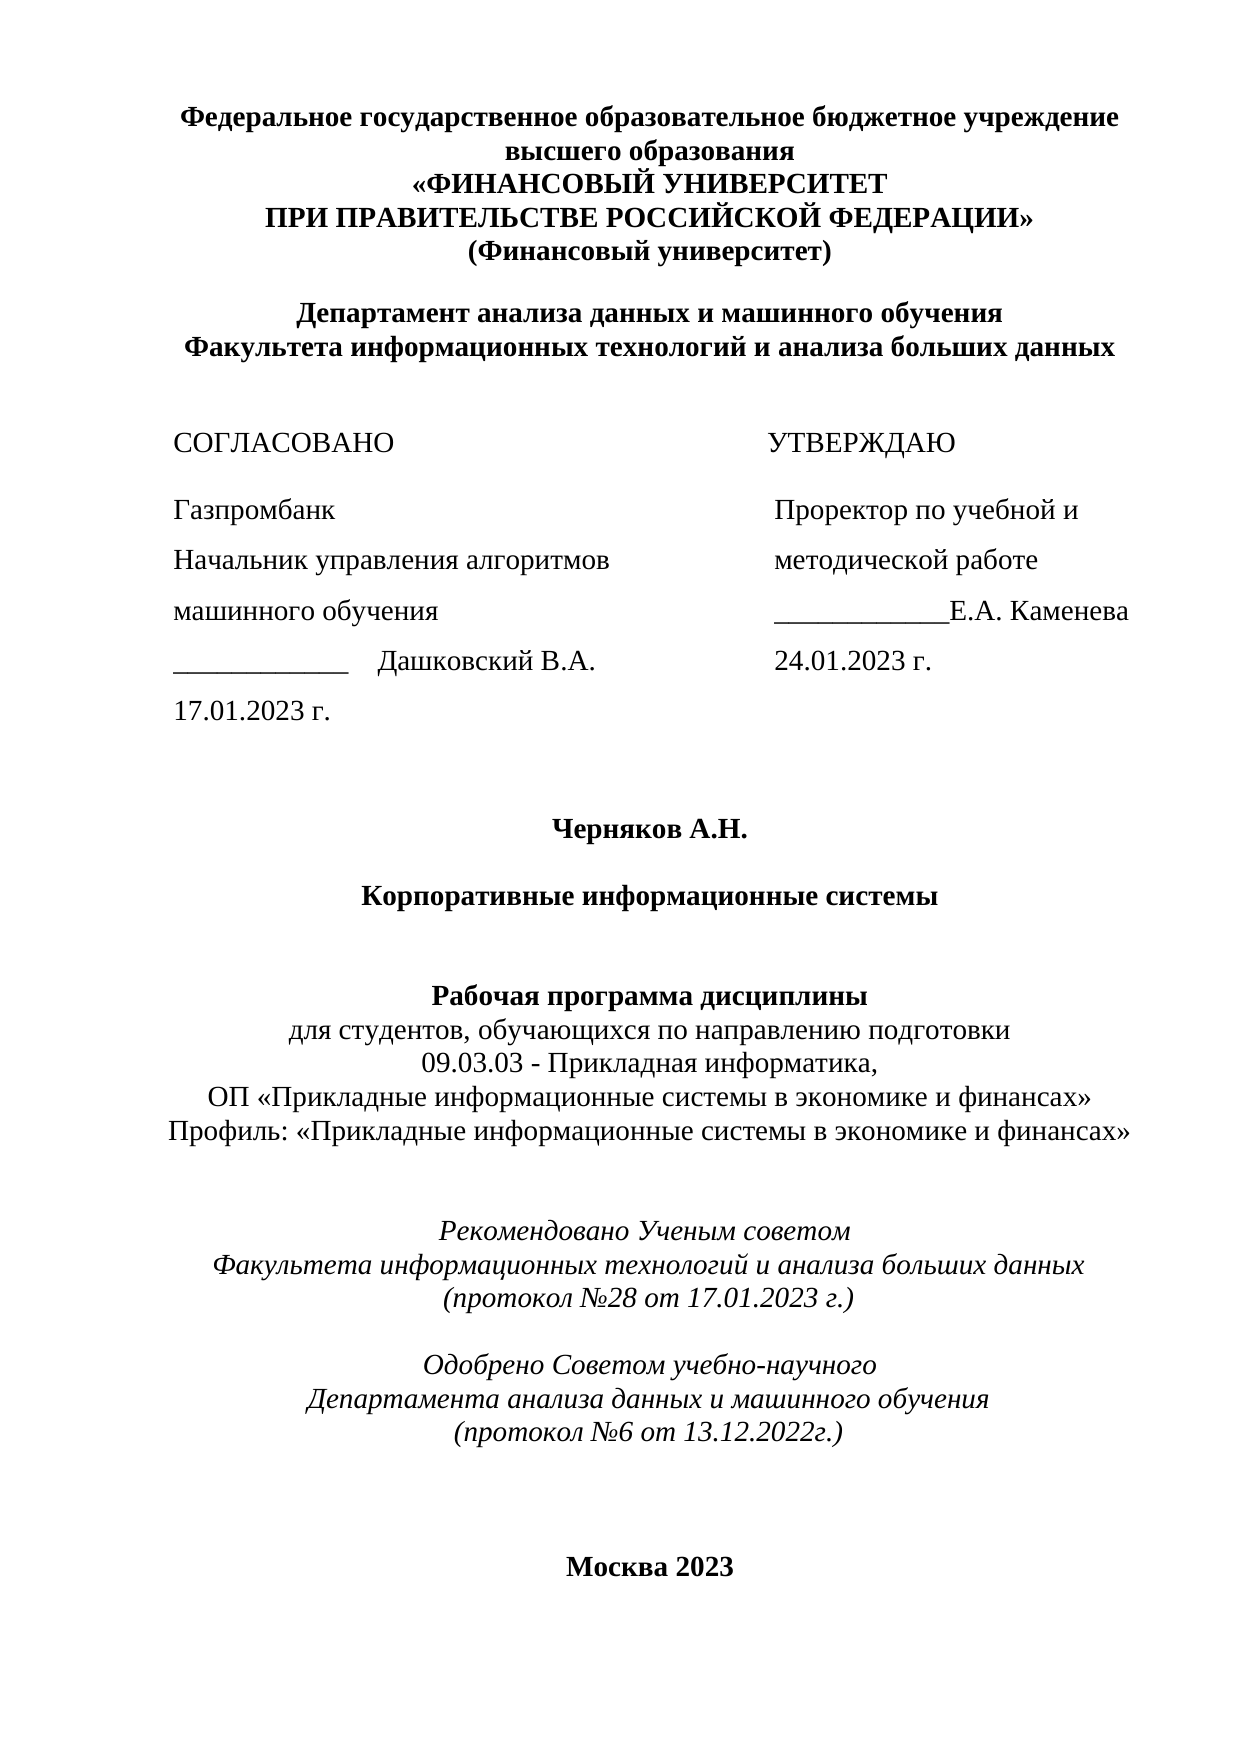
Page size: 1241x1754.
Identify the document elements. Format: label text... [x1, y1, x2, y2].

text (протокол №6 от 13.12.2022г.) [118, 1414, 1181, 1448]
text Профиль: «Прикладные информационные системы в экономике и финансах» [118, 1113, 1181, 1146]
text для студентов, обучающихся по направлению подготовки [118, 1012, 1181, 1046]
text Черняков А.Н. [118, 811, 1181, 844]
text (протокол №28 от 17.01.2023 г.) [118, 1280, 1181, 1314]
table_header СОГЛАСОВАНО Газпромбанк Начальник управления алгоритмов машинного обучения ____________ Дашковский В.А. 17.01.2023 г. [118, 425, 668, 777]
text «ФинансоВЫЙ УНИВЕРСИТЕТ [118, 166, 1181, 200]
text (Финансовый университет) [118, 233, 1181, 267]
text высшего образования [118, 133, 1181, 166]
text Рекомендовано Ученым советом Факультета информационных технологий и анализа больших данных [118, 1213, 1181, 1280]
text ОП «Прикладные информационные системы в экономике и финансах» [118, 1079, 1181, 1113]
text Одобрено Советом учебно-научного [118, 1347, 1181, 1381]
text Департамент анализа данных и машинного обучения [118, 296, 1181, 329]
text Факультета информационных технологий и анализа больших данных [118, 329, 1181, 363]
text Рабочая программа дисциплины [118, 978, 1181, 1012]
text при Правительстве Российской Федерации» [118, 200, 1181, 233]
text 09.03.03 - Прикладная информатика, [118, 1046, 1181, 1079]
text Федеральное государственное образовательное бюджетное учреждение [118, 99, 1181, 133]
text Корпоративные информационные системы [118, 878, 1181, 911]
text Москва 2023 [118, 1549, 1181, 1582]
text Департамента анализа данных и машинного обучения [118, 1381, 1181, 1414]
table_header УТВЕРЖДАЮ Проректор по учебной и методической работе ____________Е.А. Каменева 24.01.2023 г. [668, 425, 1181, 777]
